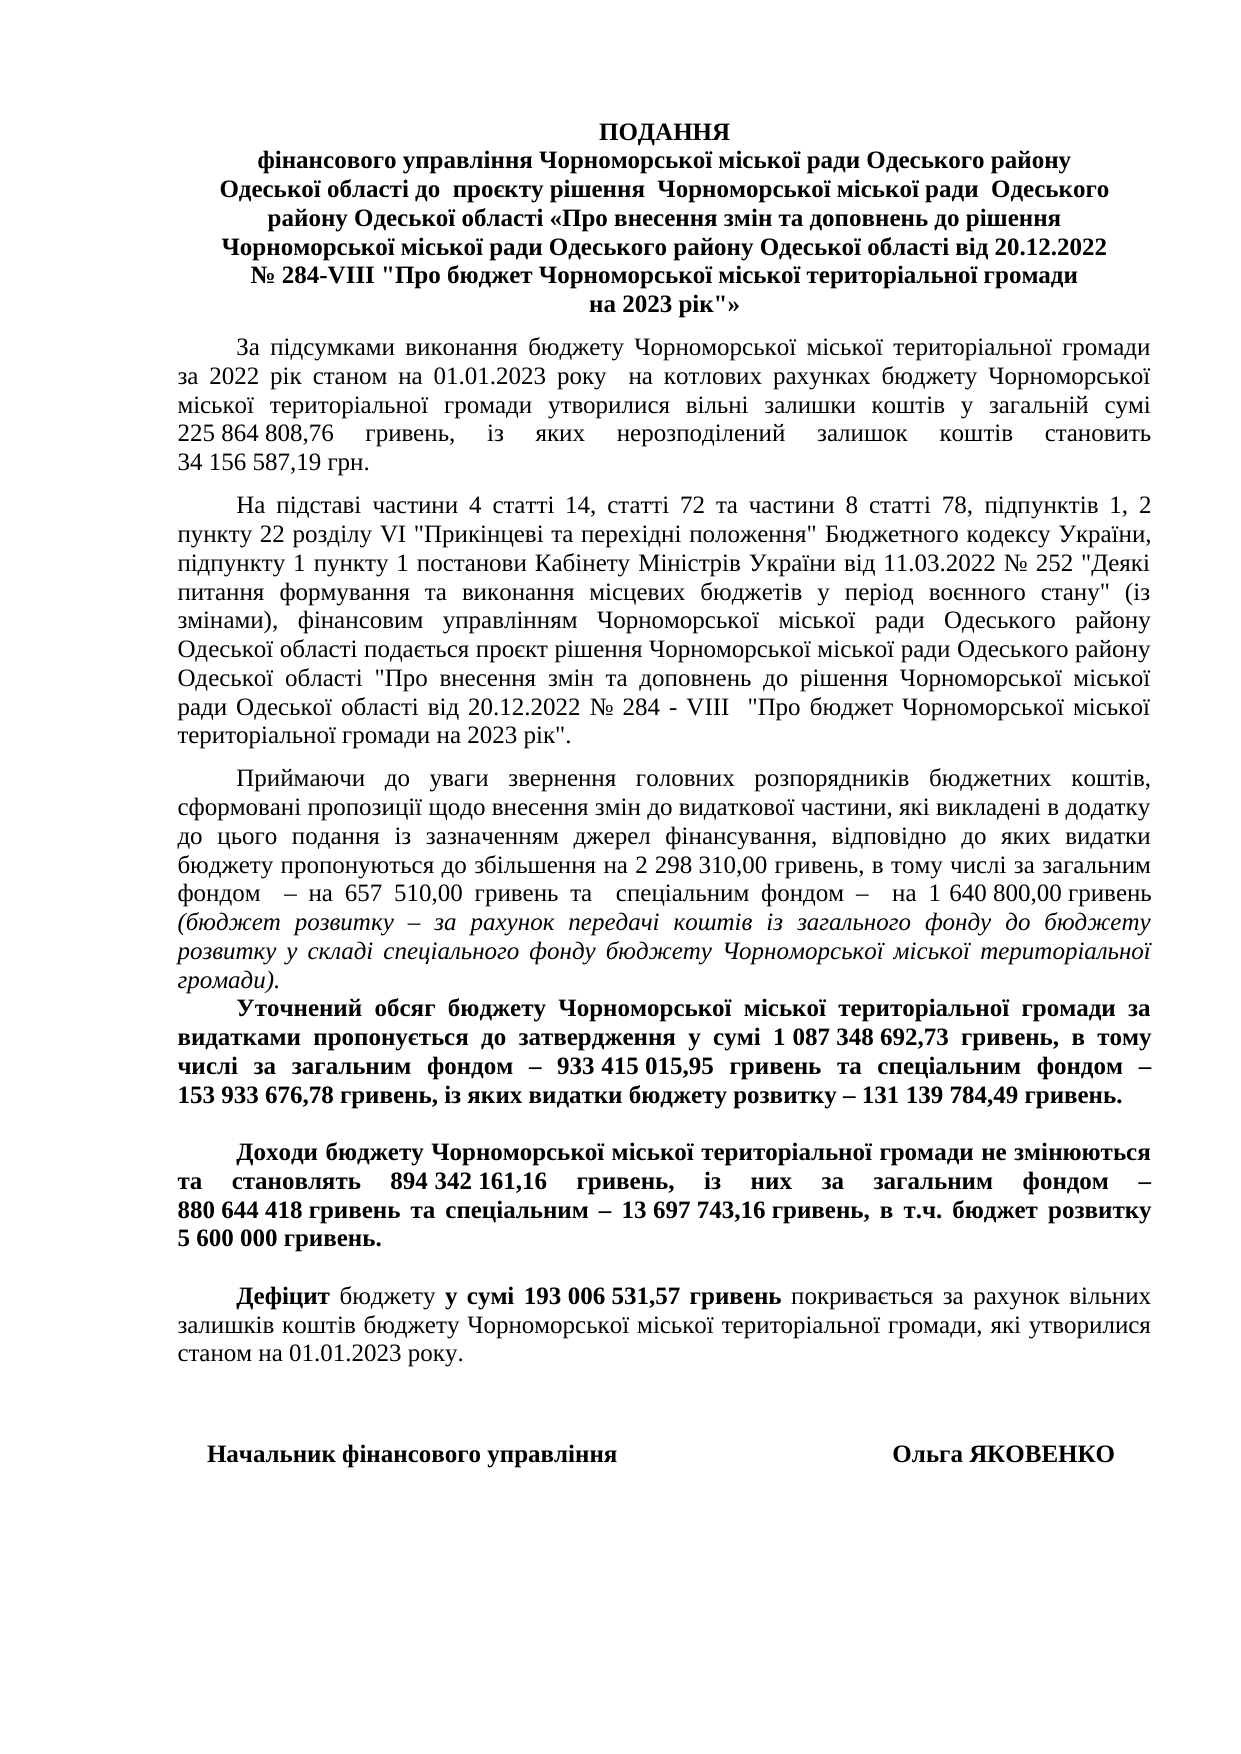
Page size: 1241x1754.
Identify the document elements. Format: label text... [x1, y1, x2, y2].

text Начальник фінансового управління Ольга ЯКОВЕНКО [177, 1439, 1152, 1468]
text фінансового управління Чорноморської міської ради Одеського району [177, 145, 1152, 174]
text За підсумками виконання бюджету Чорноморської міської територіальної громади за 2022 рік станом на 01.01.2023 року на котлових рахунках бюджету Чорноморської міської територіальної громади утворилися вільні залишки коштів у загальній сумі 225 864 808,76 гривень, із яких нерозподілений залишок коштів становить 34 156 587,19 грн. [177, 332, 1152, 476]
text Уточнений обсяг бюджету Чорноморської міської територіальної громади за видатками пропонується до затвердження у сумі 1 087 348 692,73 гривень, в тому числі за загальним фондом – 933 415 015,95 гривень та спеціальним фондом – 153 933 676,78 гривень, із яких видатки бюджету розвитку – 131 139 784,49 гривень. [177, 993, 1152, 1108]
text Доходи бюджету Чорноморської міської територіальної громади не змінюються та становлять 894 342 161,16 гривень, із них за загальним фондом – 880 644 418 гривень та спеціальним – 13 697 743,16 гривень, в т.ч. бюджет розвитку 5 600 000 гривень. [177, 1137, 1152, 1252]
text Приймаючи до уваги звернення головних розпорядників бюджетних коштів, сформовані пропозиції щодо внесення змін до видаткової частини, які викладені в додатку до цього подання із зазначенням джерел фінансування, відповідно до яких видатки бюджету пропонуються до збільшення на 2 298 310,00 гривень, в тому числі за загальним фондом – на 657 510,00 гривень та спеціальним фондом – на 1 640 800,00 гривень (бюджет розвитку – за рахунок передачі коштів із загального фонду до бюджету розвитку у складі спеціального фонду бюджету Чорноморської міської територіальної громади). [177, 763, 1152, 993]
text На підставі частини 4 статті 14, статті 72 та частини 8 статті 78, підпунктів 1, 2 пункту 22 розділу VI "Прикінцеві та перехідні положення" Бюджетного кодексу України, підпункту 1 пункту 1 постанови Кабінету Міністрів України від 11.03.2022 № 252 "Деякі питання формування та виконання місцевих бюджетів у період воєнного стану" (із змінами), фінансовим управлінням Чорноморської міської ради Одеського району Одеської області подається проєкт рішення Чорноморської міської ради Одеського району Одеської області "Про внесення змін та доповнень до рішення Чорноморської міської ради Одеської області від 20.12.2022 № 284 - VIІI "Про бюджет Чорноморської міської територіальної громади на 2023 рік". [177, 490, 1152, 749]
text ПОДАННЯ [177, 117, 1152, 145]
text Дефіцит бюджету у сумі 193 006 531,57 гривень покривається за рахунок вільних залишків коштів бюджету Чорноморської міської територіальної громади, які утворилися станом на 01.01.2023 року. [177, 1281, 1152, 1367]
text Одеської області до проєкту рішення Чорноморської міської ради Одеського району Одеської області «Про внесення змін та доповнень до рішення Чорноморської міської ради Одеського району Одеської області від 20.12.2022 № 284-VІII "Про бюджет Чорноморської міської територіальної громади на 2023 рік"» [177, 174, 1152, 318]
